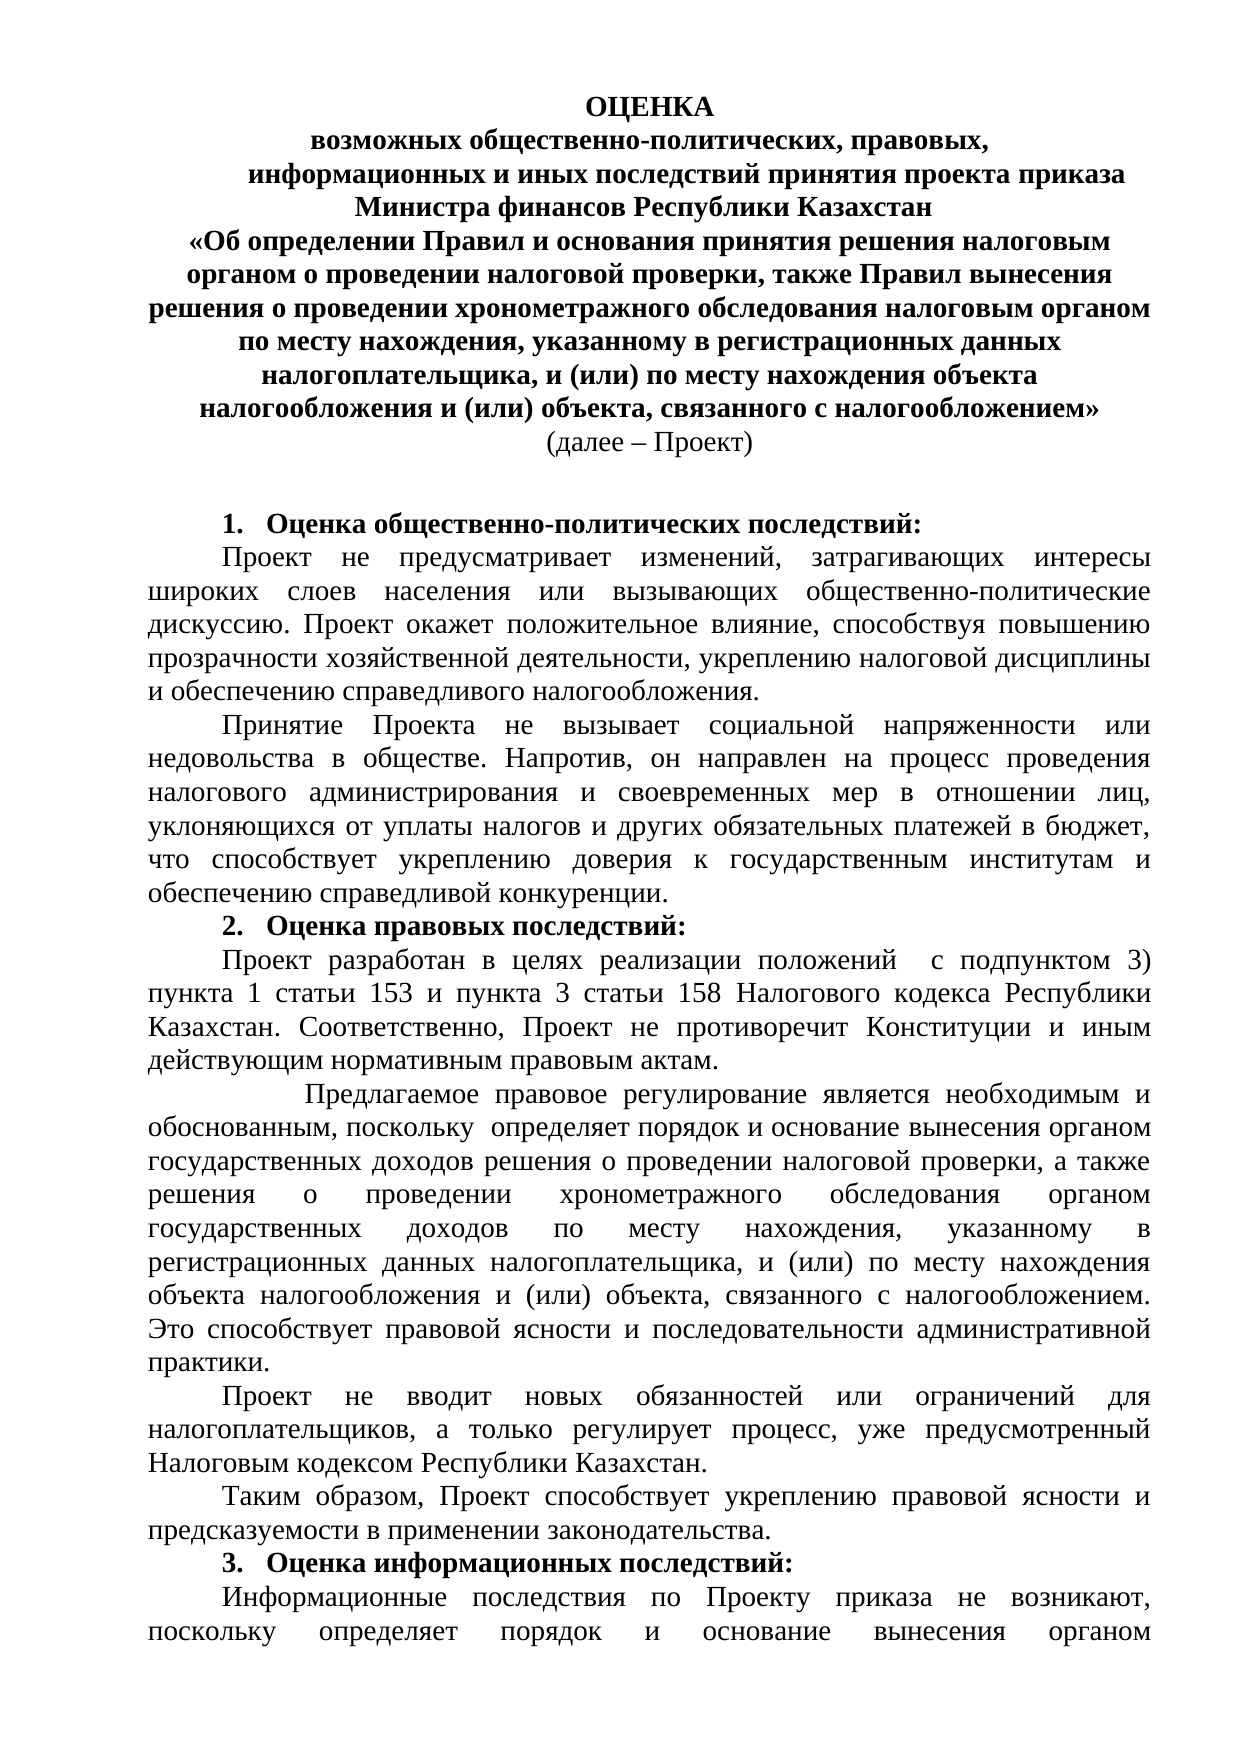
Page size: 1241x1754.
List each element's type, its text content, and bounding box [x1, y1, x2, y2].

text ОЦЕНКА [148, 89, 1152, 122]
text Таким образом, Проект способствует укреплению правовой ясности и предсказуемости в применении законодательства. [148, 1478, 1152, 1546]
text 1. Оценка общественно-политических последствий: [148, 506, 1152, 539]
text информационных и иных последствий принятия проекта приказа Министра финансов Республики Казахстан «Об определении Правил и основания принятия решения налоговым органом о проведении налоговой проверки, также Правил вынесения решения о проведении хронометражного обследования налоговым органом по месту нахождения, указанному в регистрационных данных налогоплательщика, и (или) по месту нахождения объекта налогообложения и (или) объекта, связанного с налогообложением» [148, 156, 1152, 424]
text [148, 1579, 1152, 1646]
text 3. Оценка информационных последствий: [148, 1546, 1152, 1579]
text возможных общественно-политических, правовых, [148, 122, 1152, 156]
text Проект не предусматривает изменений, затрагивающих интересы широких слоев населения или вызывающих общественно-политические дискуссию. Проект окажет положительное влияние, способствуя повышению прозрачности хозяйственной деятельности, укреплению налоговой дисциплины и обеспечению справедливого налогообложения. [148, 539, 1152, 707]
text 2. Оценка правовых последствий: [148, 908, 1152, 942]
text (далее – Проект) [148, 424, 1152, 458]
text Предлагаемое правовое регулирование является необходимым и обоснованным, поскольку определяет порядок и основание вынесения органом государственных доходов решения о проведении налоговой проверки, а также решения о проведении хронометражного обследования органом государственных доходов по месту нахождения, указанному в регистрационных данных налогоплательщика, и (или) по месту нахождения объекта налогообложения и (или) объекта, связанного с налогообложением. Это способствует правовой ясности и последовательности административной практики. [148, 1076, 1152, 1378]
text Принятие Проекта не вызывает социальной напряженности или недовольства в обществе. Напротив, он направлен на процесс проведения налогового администрирования и своевременных мер в отношении лиц, уклоняющихся от уплаты налогов и других обязательных платежей в бюджет, что способствует укреплению доверия к государственным институтам и обеспечению справедливой конкуренции. [148, 707, 1152, 908]
text Проект не вводит новых обязанностей или ограничений для налогоплательщиков, а только регулирует процесс, уже предусмотренный Налоговым кодексом Республики Казахстан. [148, 1378, 1152, 1478]
text Проект разработан в целях реализации положений c подпунктом 3) пункта 1 статьи 153 и пункта 3 статьи 158 Налогового кодекса Республики Казахстан. Соответственно, Проект не противоречит Конституции и иным действующим нормативным правовым актам. [148, 942, 1152, 1076]
